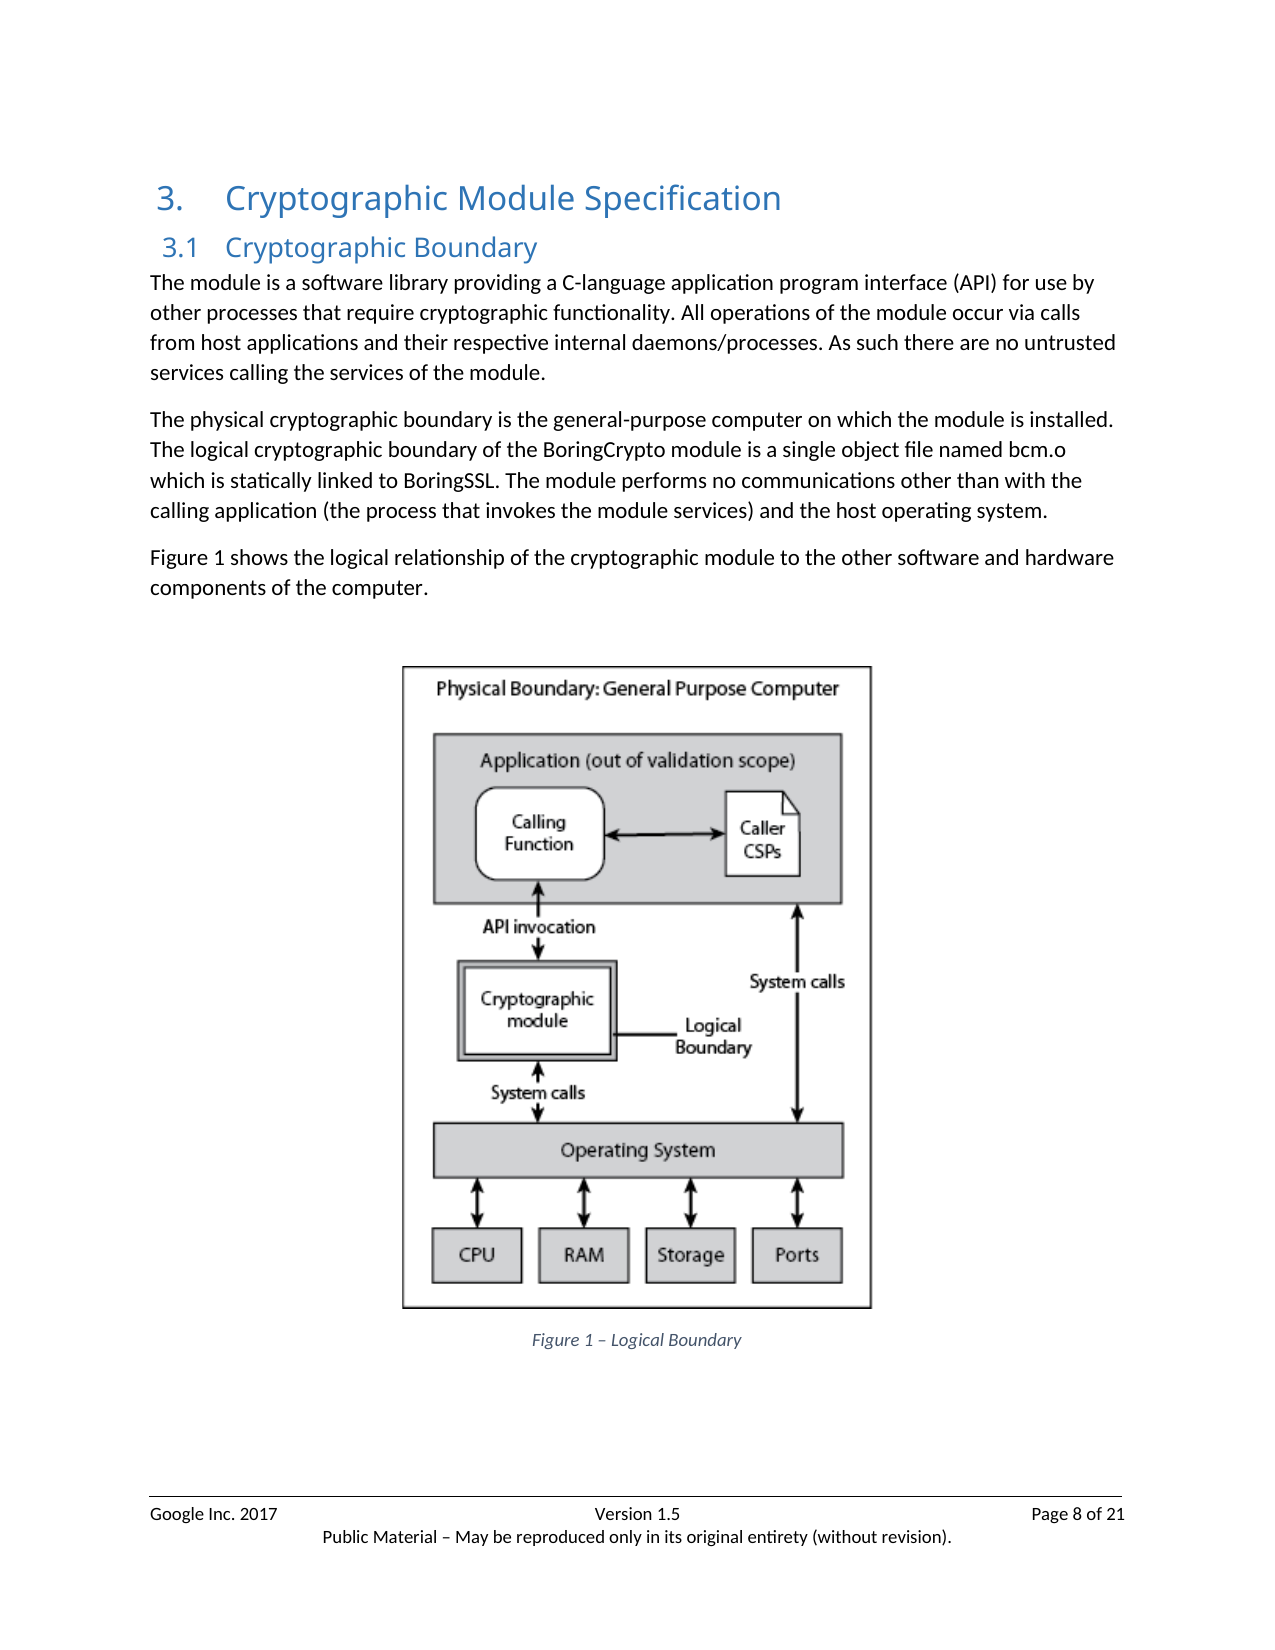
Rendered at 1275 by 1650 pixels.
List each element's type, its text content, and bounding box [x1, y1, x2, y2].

text The module is a software library providing a C-language application program interface (API) for use by other processes that require cryptographic functionality. All operations of the module occur via calls from host applications and their respective internal daemons/processes. As such there are no untrusted services calling the services of the module. [150, 268, 1125, 387]
subtitle Cryptographic Boundary [162, 228, 1125, 265]
subtitle Cryptographic Module Specification [156, 175, 1125, 220]
picture [402, 666, 873, 1309]
text The physical cryptographic boundary is the general-purpose computer on which the module is installed. The logical cryptographic boundary of the BoringCrypto module is a single object file named bcm.o which is statically linked to BoringSSL. The module performs no communications other than with the calling application (the process that invokes the module services) and the host operating system. [150, 405, 1125, 524]
text Figure 1 shows the logical relationship of the cryptographic module to the other software and hardware components of the computer. [150, 543, 1125, 601]
